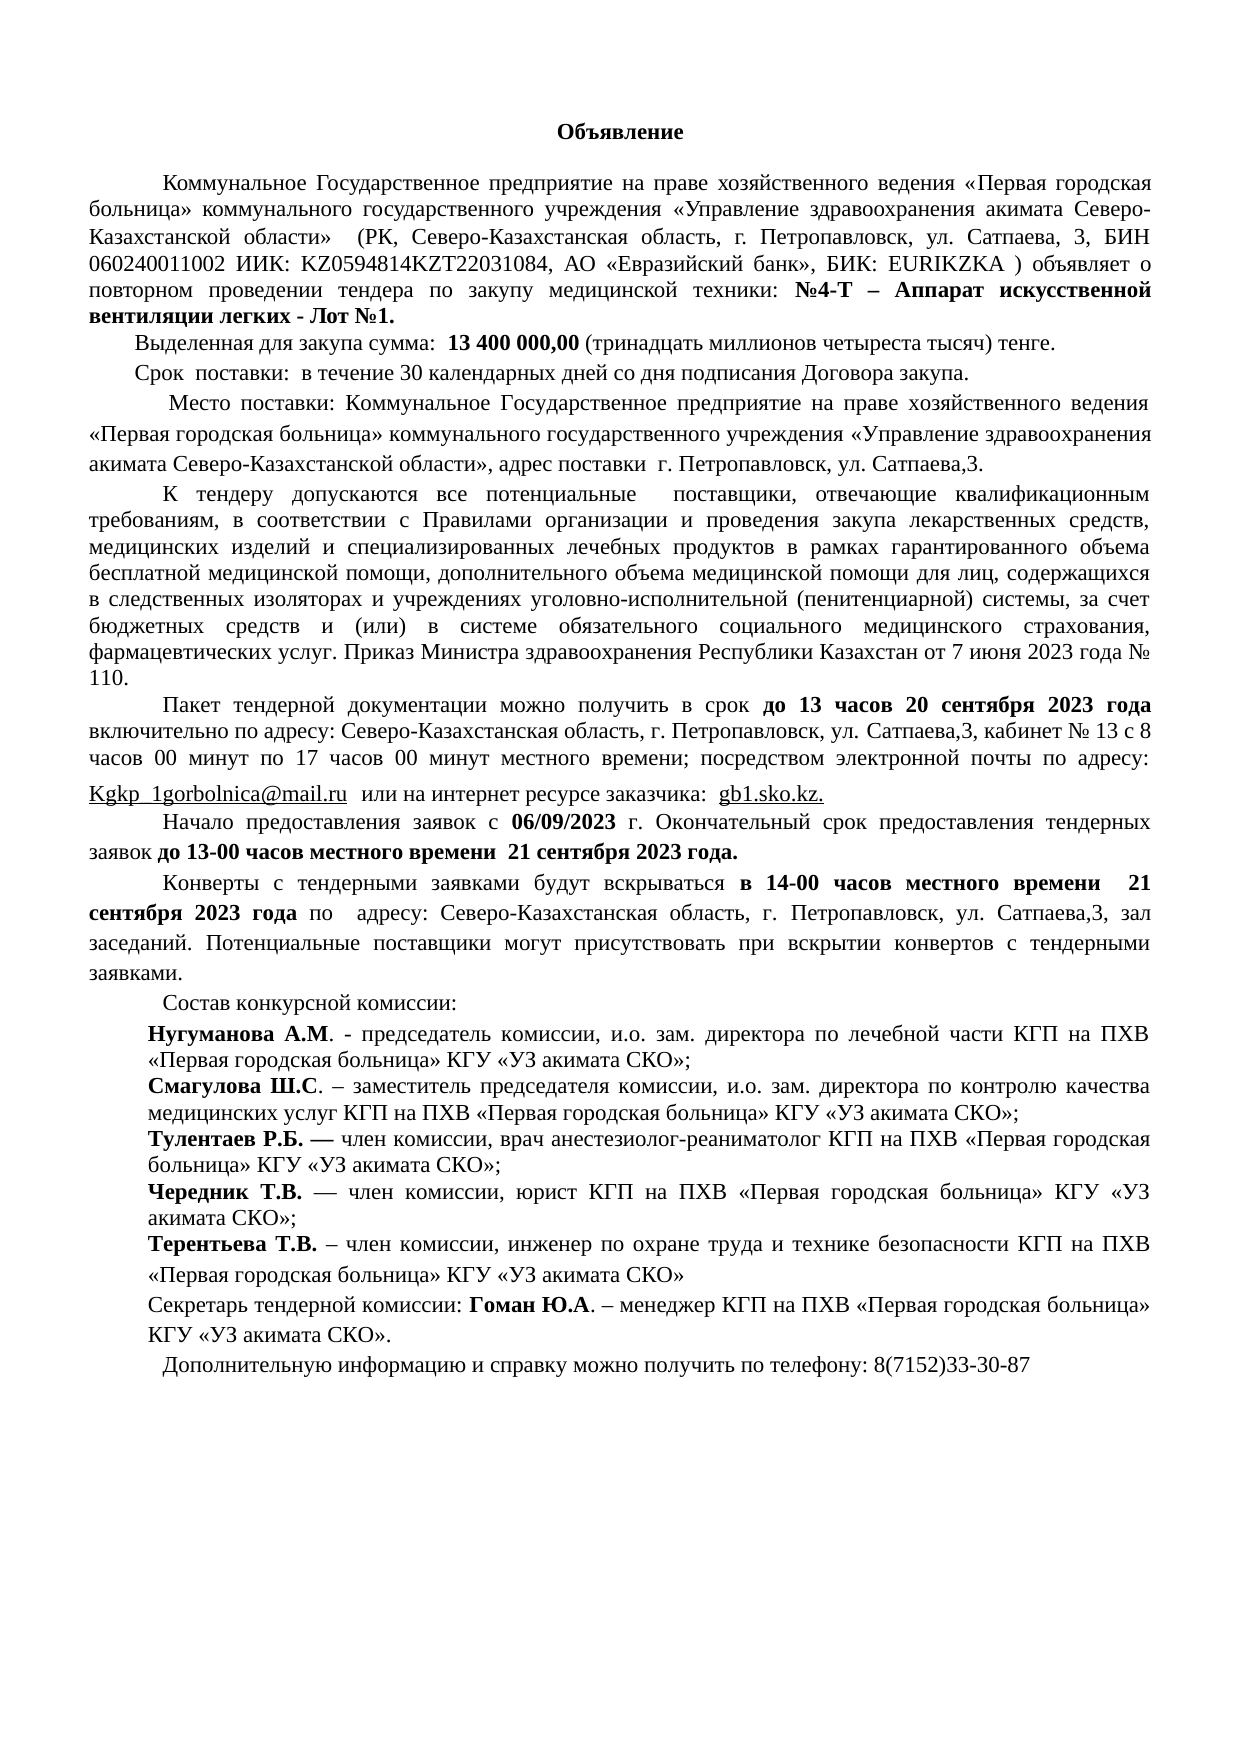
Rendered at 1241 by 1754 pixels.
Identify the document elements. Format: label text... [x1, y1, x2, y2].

text Коммунальное Государственное предприятие на праве хозяйственного ведения «Первая городская больница» коммунального государственного учреждения «Управление здравоохранения акимата Северо-Казахстанской области» (РК, Северо-Казахстанская область, г. Петропавловск, ул. Сатпаева, 3, БИН 060240011002 ИИК: KZ0594814KZT22031084, АО «Евразийский банк», БИК: EURIKZKA ) объявляет о повторном проведении тендера по закупу медицинской техники: №4-Т – Аппарат искусственной вентиляции легких - Лот №1. [89, 169, 1152, 329]
text Конверты с тендерными заявками будут вскрываться в 14-00 часов местного времени 21 сентября 2023 года по адресу: Северо-Казахстанская область, г. Петропавловск, ул. Сатпаева,3, зал заседаний. Потенциальные поставщики могут присутствовать при вскрытии конвертов с тендерными заявками. [89, 869, 1152, 986]
text Чередник Т.В. –– член комиссии, юрист КГП на ПХВ «Первая городская больница» КГУ «УЗ акимата СКО»; [148, 1178, 1152, 1231]
text Дополнительную информацию и справку можно получить по телефону: 8(7152)33-30-87 [89, 1351, 1152, 1378]
text Смагулова Ш.С. – заместитель председателя комиссии, и.о. зам. директора по контролю качества медицинских услуг КГП на ПХВ «Первая городская больница» КГУ «УЗ акимата СКО»; [148, 1072, 1152, 1125]
text Место поставки: Коммунальное Государственное предприятие на праве хозяйственного ведения «Первая городская больница» коммунального государственного учреждения «Управление здравоохранения акимата Северо-Казахстанской области», адрес поставки г. Петропавловск, ул. Сатпаева,3. [89, 389, 1152, 476]
text Объявление [89, 118, 1152, 144]
text К тендеру допускаются все потенциальные поставщики, отвечающие квалификационным требованиям, в соответствии с Правилами организации и проведения закупа лекарственных средств, медицинских изделий и специализированных лечебных продуктов в рамках гарантированного объема бесплатной медицинской помощи, дополнительного объема медицинской помощи для лиц, содержащихся в следственных изоляторах и учреждениях уголовно-исполнительной (пенитенциарной) системы, за счет бюджетных средств и (или) в системе обязательного социального медицинского страхования, фармацевтических услуг. Приказ Министра здравоохранения Республики Казахстан от 7 июня 2023 года № 110. [89, 480, 1152, 691]
text Тулентаев Р.Б. –– член комиссии, врач анестезиолог-реаниматолог КГП на ПХВ «Первая городская больница» КГУ «УЗ акимата СКО»; [148, 1125, 1152, 1178]
text Секретарь тендерной комиссии: Гоман Ю.А. – менеджер КГП на ПХВ «Первая городская больница» КГУ «УЗ акимата СКО». [148, 1291, 1152, 1347]
text Состав конкурсной комиссии: [89, 989, 1152, 1016]
text Срок поставки: в течение 30 календарных дней со дня подписания Договора закупа. [89, 359, 1152, 386]
text Нугуманова А.М. - председатель комиссии, и.о. зам. директора по лечебной части КГП на ПХВ «Первая городская больница» КГУ «УЗ акимата СКО»; [148, 1020, 1152, 1072]
text Выделенная для закупа сумма: 13 400 000,00 (тринадцать миллионов четыреста тысяч) тенге. [89, 329, 1152, 355]
text Начало предоставления заявок с 06/09/2023 г. Окончательный срок предоставления тендерных заявок до 13-00 часов местного времени 21 сентября 2023 года. [89, 808, 1152, 865]
text Терентьева Т.В. – член комиссии, инженер по охране труда и технике безопасности КГП на ПХВ «Первая городская больница» КГУ «УЗ акимата СКО» [148, 1231, 1152, 1287]
text Пакет тендерной документации можно получить в срок до 13 часов 20 сентября 2023 года включительно по адресу: Северо-Казахстанская область, г. Петропавловск, ул. Сатпаева,3, кабинет № 13 с 8 часов 00 минут по 17 часов 00 минут местного времени; посредством электронной почты по адресу: Kgkp_1gorbolnica@mail.ru или на интернет ресурсе заказчика: gb1.sko.kz. [89, 691, 1152, 808]
